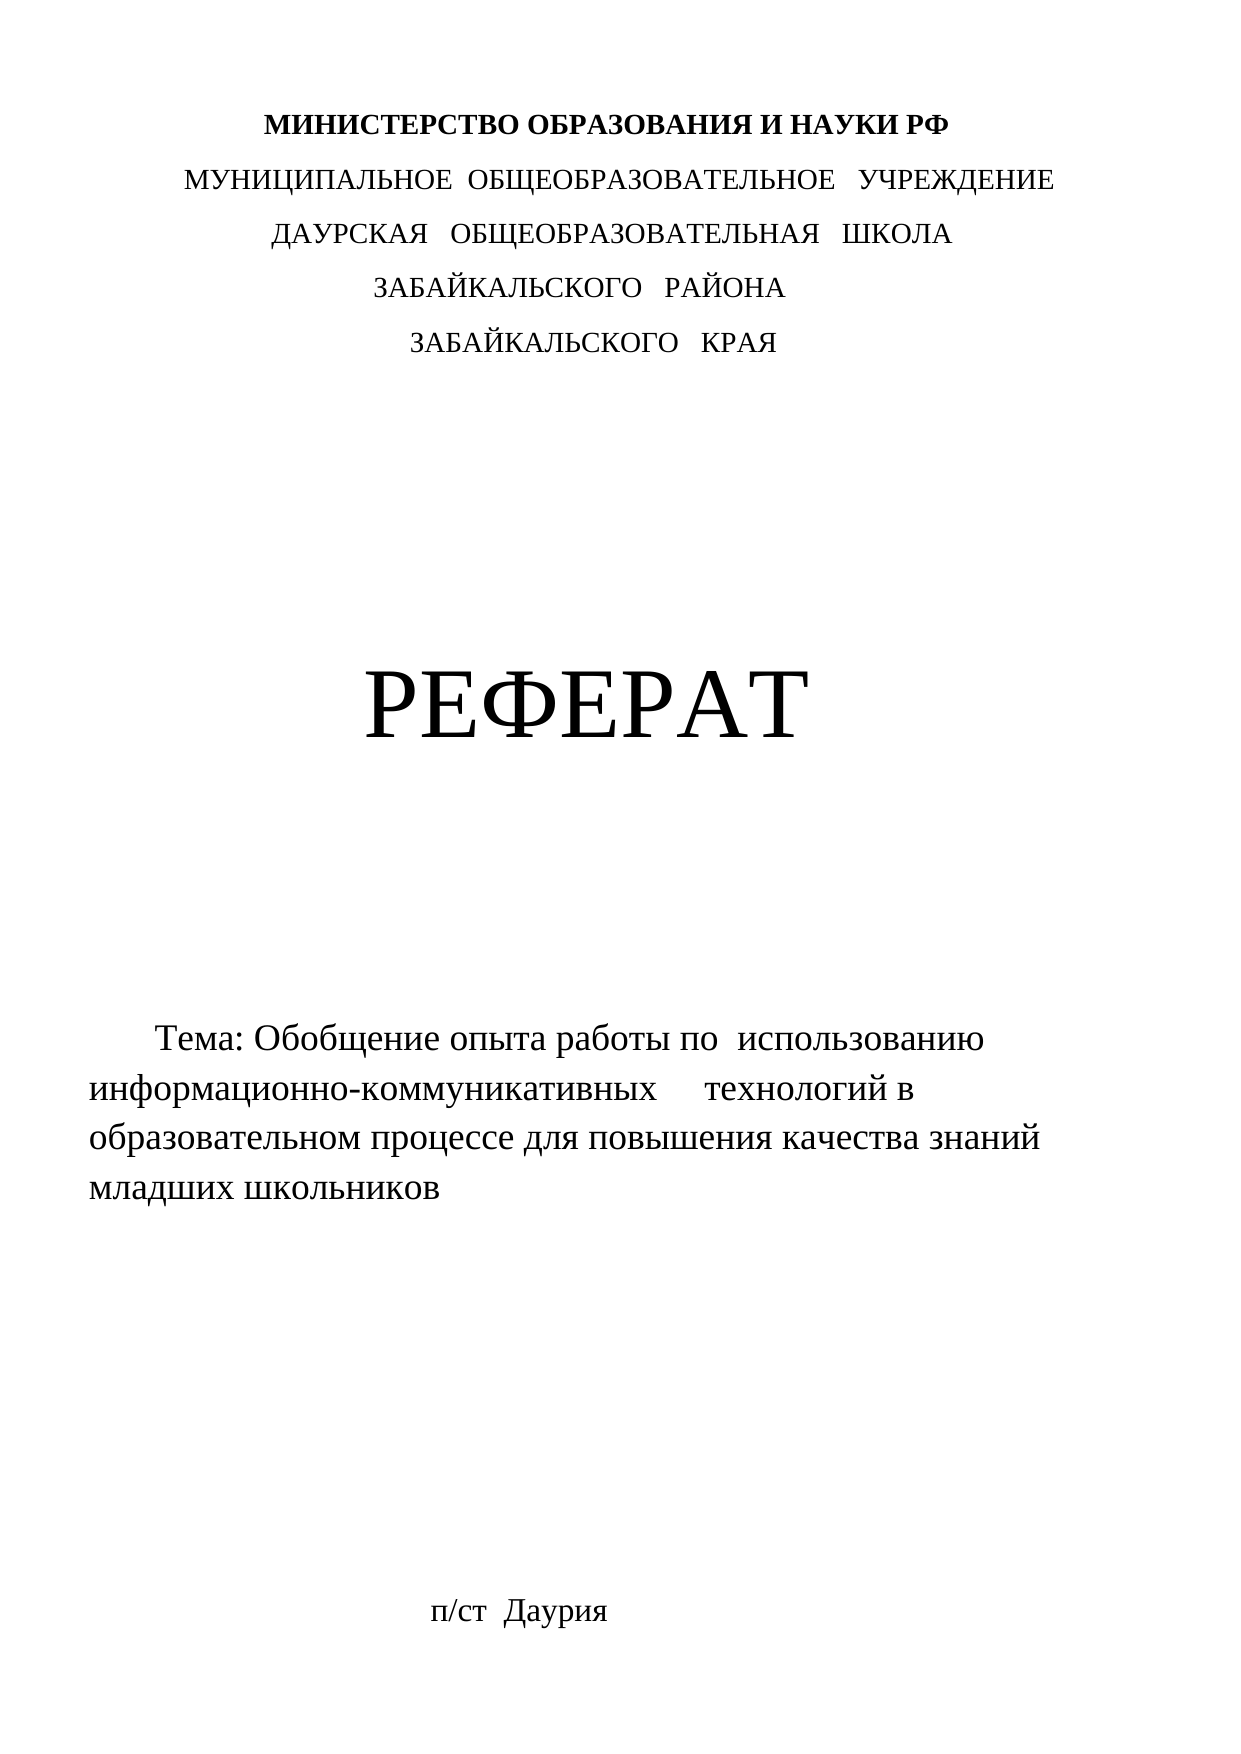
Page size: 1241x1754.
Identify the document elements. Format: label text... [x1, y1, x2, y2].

text ЗАБАЙКАЛЬСКОГО КРАЯ [89, 325, 1152, 358]
text РЕФЕРАТ [89, 644, 1152, 759]
text ЗАБАЙКАЛЬСКОГО РАЙОНА [89, 271, 1152, 304]
text п/ст Даурия [89, 1591, 1152, 1629]
text ДАУРСКАЯ ОБЩЕОБРАЗОВАТЕЛЬНАЯ ШКОЛА [89, 216, 1152, 250]
text МИНИСТЕРСТВО ОБРАЗОВАНИЯ И НАУКИ РФ [89, 107, 1152, 141]
text МУНИЦИПАЛЬНОЕ ОБЩЕОБРАЗОВАТЕЛЬНОЕ УЧРЕЖДЕНИЕ [89, 162, 1152, 195]
text Тема: Обобщение опыта работы по использованию информационно-коммуникативных технологий в образовательном процессе для повышения качества знаний младших школьников [89, 1015, 1152, 1207]
